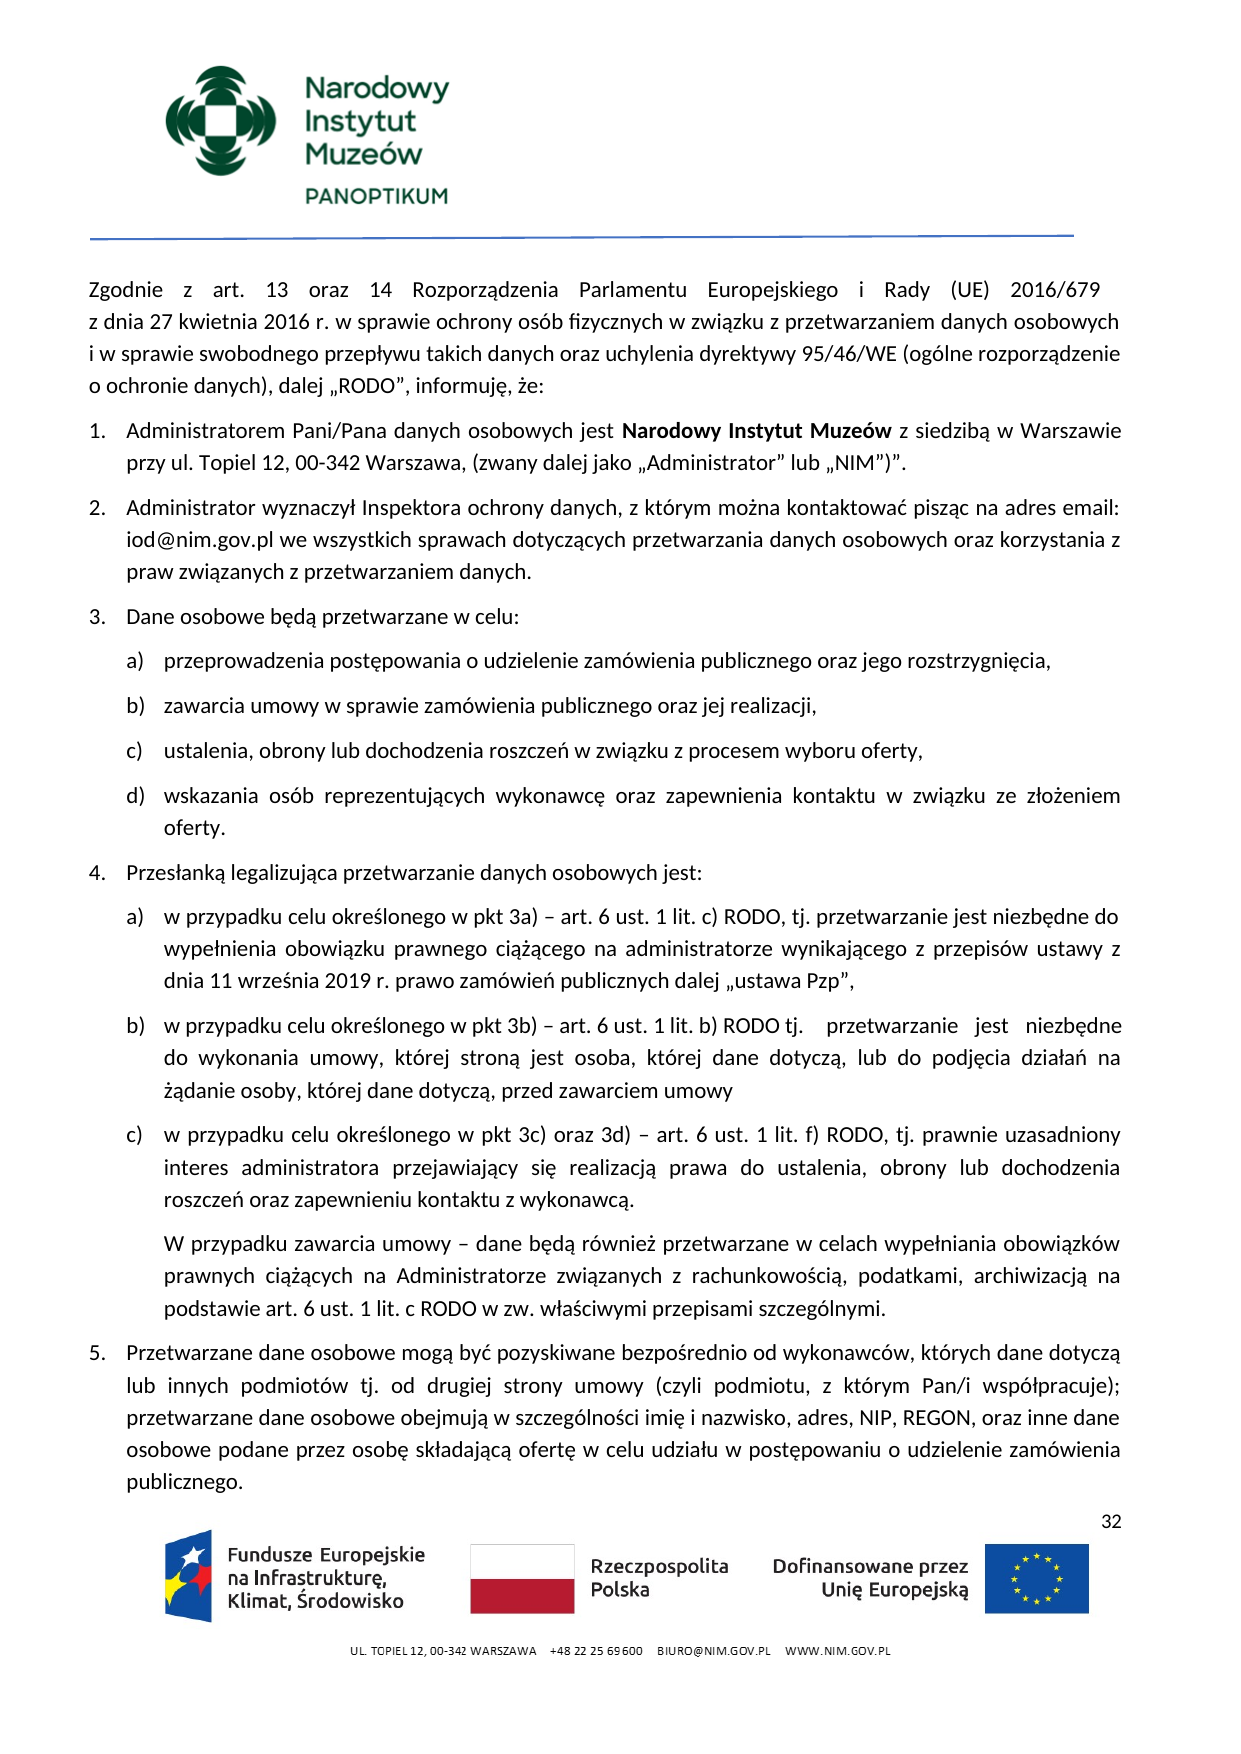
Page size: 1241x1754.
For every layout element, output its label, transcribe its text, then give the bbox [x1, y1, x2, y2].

list Administratorem Pani/Pana danych osobowych jest Narodowy Instytut Muzeów z siedzibą w Warszawie przy ul. Topiel 12, 00-342 Warszawa, (zwany dalej jako „Administrator” lub „NIM”)”. [89, 416, 1122, 476]
list Przesłanką legalizująca przetwarzanie danych osobowych jest: [89, 858, 1122, 886]
picture [162, 65, 453, 206]
list Dane osobowe będą przetwarzane w celu: [89, 602, 1122, 630]
list ustalenia, obrony lub dochodzenia roszczeń w związku z procesem wyboru oferty, [126, 736, 1122, 764]
list przeprowadzenia postępowania o udzielenie zamówienia publicznego oraz jego rozstrzygnięcia, [126, 647, 1122, 675]
text Zgodnie z art. 13 oraz 14 Rozporządzenia Parlamentu Europejskiego i Rady (UE) 2016/679 z dnia 27 kwietnia 2016 r. w sprawie ochrony osób fizycznych w związku z przetwarzaniem danych osobowych i w sprawie swobodnego przepływu takich danych oraz uchylenia dyrektywy 95/46/WE (ogólne rozporządzenie o ochronie danych), dalej „RODO”, informuję, że: [89, 275, 1122, 399]
picture [147, 1508, 1106, 1671]
list w przypadku celu określonego w pkt 3a) – art. 6 ust. 1 lit. c) RODO, tj. przetwarzanie jest niezbędne do wypełnienia obowiązku prawnego ciążącego na administratorze wynikającego z przepisów ustawy z dnia 11 września 2019 r. prawo zamówień publicznych dalej „ustawa Pzp”, [126, 902, 1122, 995]
list zawarcia umowy w sprawie zamówienia publicznego oraz jej realizacji, [126, 691, 1122, 719]
list w przypadku celu określonego w pkt 3b) – art. 6 ust. 1 lit. b) RODO tj. przetwarzanie jest niezbędne do wykonania umowy, której stroną jest osoba, której dane dotyczą, lub do podjęcia działań na żądanie osoby, której dane dotyczą, przed zawarciem umowy [126, 1011, 1122, 1104]
list Administrator wyznaczył Inspektora ochrony danych, z którym można kontaktować pisząc na adres email: iod@nim.gov.pl we wszystkich sprawach dotyczących przetwarzania danych osobowych oraz korzystania z praw związanych z przetwarzaniem danych. [89, 493, 1122, 585]
list wskazania osób reprezentujących wykonawcę oraz zapewnienia kontaktu w związku ze złożeniem oferty. [126, 781, 1122, 841]
text W przypadku zawarcia umowy – dane będą również przetwarzane w celach wypełniania obowiązków prawnych ciążących na Administratorze związanych z rachunkowością, podatkami, archiwizacją na podstawie art. 6 ust. 1 lit. c RODO w zw. właściwymi przepisami szczególnymi. [164, 1229, 1122, 1322]
list w przypadku celu określonego w pkt 3c) oraz 3d) – art. 6 ust. 1 lit. f) RODO, tj. prawnie uzasadniony interes administratora przejawiający się realizacją prawa do ustalenia, obrony lub dochodzenia roszczeń oraz zapewnieniu kontaktu z wykonawcą. [126, 1120, 1122, 1213]
list Przetwarzane dane osobowe mogą być pozyskiwane bezpośrednio od wykonawców, których dane dotyczą lub innych podmiotów tj. od drugiej strony umowy (czyli podmiotu, z którym Pan/i współpracuje); przetwarzane dane osobowe obejmują w szczególności imię i nazwisko, adres, NIP, REGON, oraz inne dane osobowe podane przez osobę składającą ofertę w celu udziału w postępowaniu o udzielenie zamówienia publicznego. [89, 1338, 1122, 1495]
